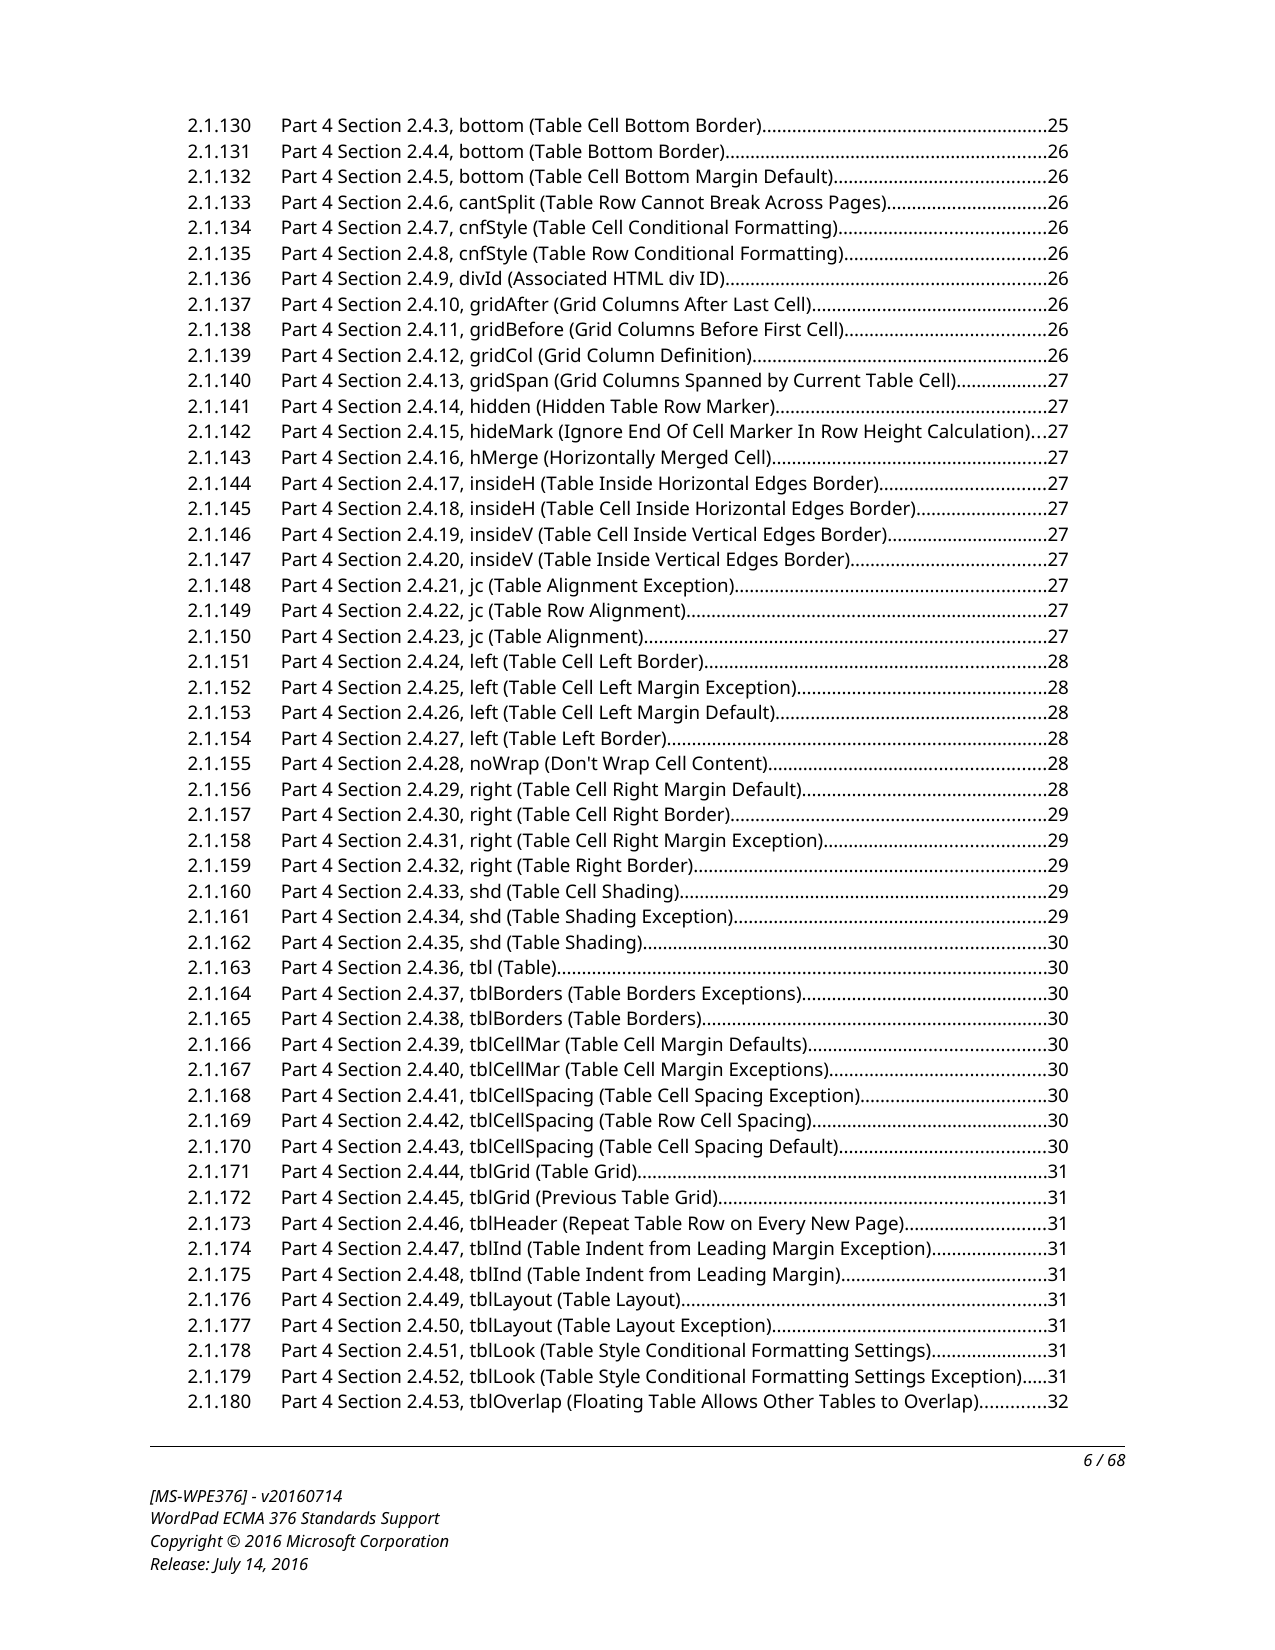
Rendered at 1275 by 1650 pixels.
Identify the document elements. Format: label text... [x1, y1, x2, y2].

text 2.1.156 Part 4 Section 2.4.29, right (Table Cell Right Margin Default) 28 [187, 776, 1078, 802]
text 2.1.151 Part 4 Section 2.4.24, left (Table Cell Left Border) 28 [187, 648, 1078, 674]
text 2.1.139 Part 4 Section 2.4.12, gridCol (Grid Column Definition) 26 [187, 342, 1078, 368]
text 2.1.146 Part 4 Section 2.4.19, insideV (Table Cell Inside Vertical Edges Border) 27 [187, 521, 1078, 546]
text 2.1.154 Part 4 Section 2.4.27, left (Table Left Border) 28 [187, 725, 1078, 751]
text 2.1.135 Part 4 Section 2.4.8, cnfStyle (Table Row Conditional Formatting) 26 [187, 240, 1078, 266]
text 2.1.173 Part 4 Section 2.4.46, tblHeader (Repeat Table Row on Every New Page) 31 [187, 1210, 1078, 1235]
text 2.1.175 Part 4 Section 2.4.48, tblInd (Table Indent from Leading Margin) 31 [187, 1261, 1078, 1286]
text 2.1.150 Part 4 Section 2.4.23, jc (Table Alignment) 27 [187, 623, 1078, 648]
text 2.1.141 Part 4 Section 2.4.14, hidden (Hidden Table Row Marker) 27 [187, 393, 1078, 419]
text 2.1.178 Part 4 Section 2.4.51, tblLook (Table Style Conditional Formatting Settings) 31 [187, 1337, 1078, 1363]
text 2.1.147 Part 4 Section 2.4.20, insideV (Table Inside Vertical Edges Border) 27 [187, 546, 1078, 572]
text 2.1.148 Part 4 Section 2.4.21, jc (Table Alignment Exception) 27 [187, 572, 1078, 597]
text 2.1.167 Part 4 Section 2.4.40, tblCellMar (Table Cell Margin Exceptions) 30 [187, 1057, 1078, 1082]
text 2.1.162 Part 4 Section 2.4.35, shd (Table Shading) 30 [187, 929, 1078, 955]
text 2.1.149 Part 4 Section 2.4.22, jc (Table Row Alignment) 27 [187, 597, 1078, 623]
text 2.1.160 Part 4 Section 2.4.33, shd (Table Cell Shading) 29 [187, 878, 1078, 904]
text 2.1.143 Part 4 Section 2.4.16, hMerge (Horizontally Merged Cell) 27 [187, 444, 1078, 470]
text 2.1.177 Part 4 Section 2.4.50, tblLayout (Table Layout Exception) 31 [187, 1312, 1078, 1337]
text 2.1.179 Part 4 Section 2.4.52, tblLook (Table Style Conditional Formatting Settings Exception) 31 [187, 1363, 1078, 1388]
text 2.1.144 Part 4 Section 2.4.17, insideH (Table Inside Horizontal Edges Border) 27 [187, 470, 1078, 495]
text 2.1.169 Part 4 Section 2.4.42, tblCellSpacing (Table Row Cell Spacing) 30 [187, 1108, 1078, 1133]
text 2.1.158 Part 4 Section 2.4.31, right (Table Cell Right Margin Exception) 29 [187, 827, 1078, 853]
text 2.1.145 Part 4 Section 2.4.18, insideH (Table Cell Inside Horizontal Edges Border) 27 [187, 495, 1078, 521]
text 2.1.138 Part 4 Section 2.4.11, gridBefore (Grid Columns Before First Cell) 26 [187, 317, 1078, 342]
text 2.1.164 Part 4 Section 2.4.37, tblBorders (Table Borders Exceptions) 30 [187, 980, 1078, 1006]
text 2.1.176 Part 4 Section 2.4.49, tblLayout (Table Layout) 31 [187, 1286, 1078, 1312]
text 2.1.157 Part 4 Section 2.4.30, right (Table Cell Right Border) 29 [187, 802, 1078, 827]
text 2.1.155 Part 4 Section 2.4.28, noWrap (Don't Wrap Cell Content) 28 [187, 751, 1078, 776]
text 2.1.142 Part 4 Section 2.4.15, hideMark (Ignore End Of Cell Marker In Row Height Calculation) 27 [187, 419, 1078, 444]
text 2.1.180 Part 4 Section 2.4.53, tblOverlap (Floating Table Allows Other Tables to Overlap) 32 [187, 1388, 1078, 1414]
text 2.1.170 Part 4 Section 2.4.43, tblCellSpacing (Table Cell Spacing Default) 30 [187, 1133, 1078, 1159]
text 2.1.172 Part 4 Section 2.4.45, tblGrid (Previous Table Grid) 31 [187, 1184, 1078, 1210]
text 2.1.163 Part 4 Section 2.4.36, tbl (Table) 30 [187, 955, 1078, 980]
text 2.1.133 Part 4 Section 2.4.6, cantSplit (Table Row Cannot Break Across Pages) 26 [187, 189, 1078, 214]
text 2.1.130 Part 4 Section 2.4.3, bottom (Table Cell Bottom Border) 25 [187, 112, 1078, 138]
text 2.1.137 Part 4 Section 2.4.10, gridAfter (Grid Columns After Last Cell) 26 [187, 291, 1078, 317]
text 2.1.140 Part 4 Section 2.4.13, gridSpan (Grid Columns Spanned by Current Table Cell) 27 [187, 368, 1078, 393]
text 2.1.171 Part 4 Section 2.4.44, tblGrid (Table Grid) 31 [187, 1159, 1078, 1184]
text 2.1.136 Part 4 Section 2.4.9, divId (Associated HTML div ID) 26 [187, 266, 1078, 291]
text 2.1.165 Part 4 Section 2.4.38, tblBorders (Table Borders) 30 [187, 1006, 1078, 1031]
text 2.1.159 Part 4 Section 2.4.32, right (Table Right Border) 29 [187, 853, 1078, 878]
text 2.1.166 Part 4 Section 2.4.39, tblCellMar (Table Cell Margin Defaults) 30 [187, 1031, 1078, 1057]
text 2.1.168 Part 4 Section 2.4.41, tblCellSpacing (Table Cell Spacing Exception) 30 [187, 1082, 1078, 1108]
text 2.1.152 Part 4 Section 2.4.25, left (Table Cell Left Margin Exception) 28 [187, 674, 1078, 699]
text 2.1.153 Part 4 Section 2.4.26, left (Table Cell Left Margin Default) 28 [187, 699, 1078, 725]
text 2.1.161 Part 4 Section 2.4.34, shd (Table Shading Exception) 29 [187, 904, 1078, 929]
text 2.1.174 Part 4 Section 2.4.47, tblInd (Table Indent from Leading Margin Exception) 31 [187, 1235, 1078, 1261]
text 2.1.134 Part 4 Section 2.4.7, cnfStyle (Table Cell Conditional Formatting) 26 [187, 214, 1078, 240]
text 2.1.131 Part 4 Section 2.4.4, bottom (Table Bottom Border) 26 [187, 138, 1078, 163]
text 2.1.132 Part 4 Section 2.4.5, bottom (Table Cell Bottom Margin Default) 26 [187, 163, 1078, 189]
